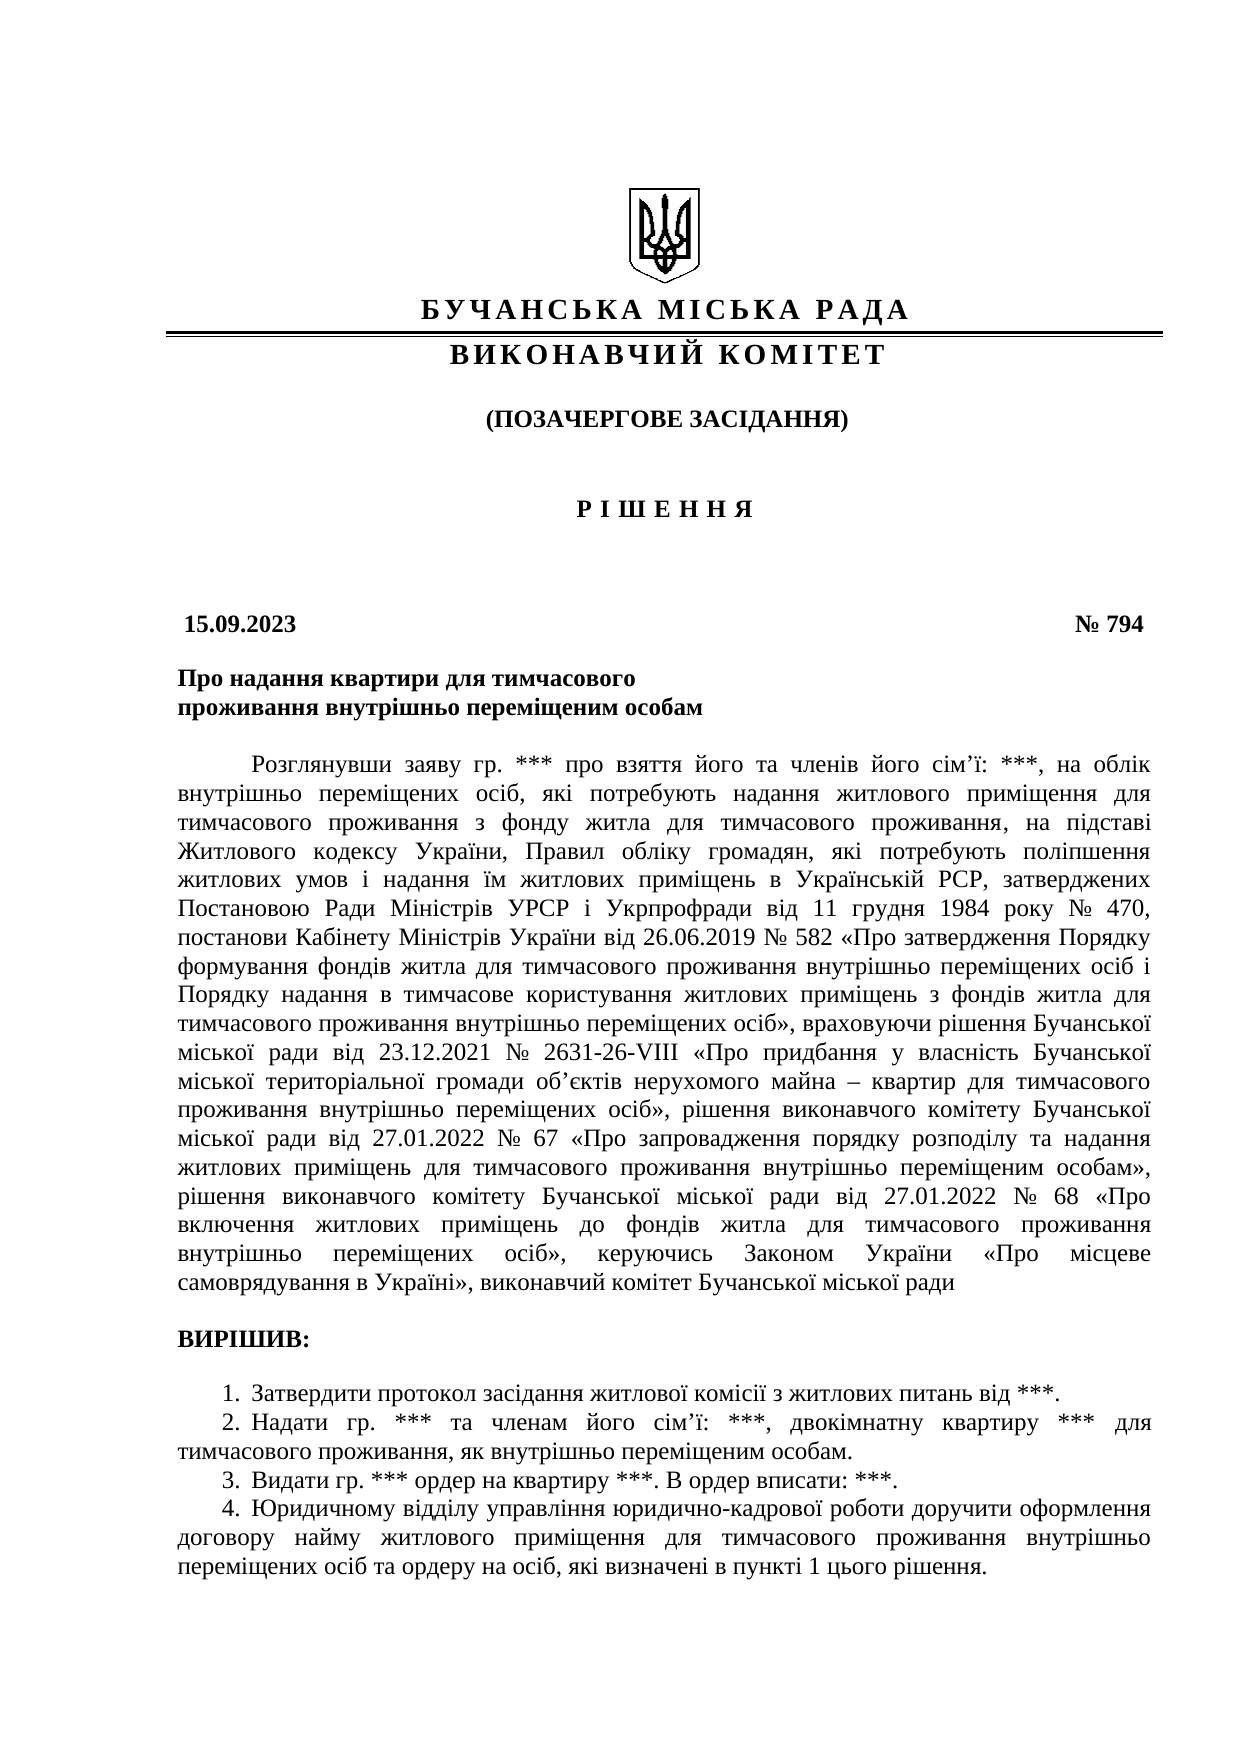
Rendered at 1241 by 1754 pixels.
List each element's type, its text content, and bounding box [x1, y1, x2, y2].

list Юридичному відділу управління юридично-кадрової роботи доручити оформлення договору найму житлового приміщення для тимчасового проживання внутрішньо переміщених осіб та ордеру на осіб, які визначені в пункті 1 цього рішення. [177, 1493, 1152, 1580]
text РІШЕННЯ [177, 494, 1152, 523]
text ВИРІШИВ: [177, 1324, 1152, 1353]
text БУЧАНСЬКА МІСЬКА РАДА [177, 292, 1152, 326]
text Розглянувши заяву гр. *** про взяття його та членів його сім’ї: ***, на облік внутрішньо переміщених осіб, які потребують надання житлового приміщення для тимчасового проживання з фонду житла для тимчасового проживання, на підставі Житлового кодексу України, Правил обліку громадян, які потребують поліпшення житлових умов і надання їм житлових приміщень в Українській РСР, затверджених Постановою Ради Міністрів УРСР і Укрпрофради від 11 грудня 1984 року № 470, постанови Кабінету Міністрів України від 26.06.2019 № 582 «Про затвердження Порядку формування фондів житла для тимчасового проживання внутрішньо переміщених осіб і Порядку надання в тимчасове користування житлових приміщень з фондів житла для тимчасового проживання внутрішньо переміщених осіб», враховуючи рішення Бучанської міської ради від 23.12.2021 № 2631-26-VIII «Про придбання у власність Бучанської міської територіальної громади об’єктів нерухомого майна – квартир для тимчасового проживання внутрішньо переміщених осіб», рішення виконавчого комітету Бучанської міської ради від 27.01.2022 № 67 «Про запровадження порядку розподілу та надання житлових приміщень для тимчасового проживання внутрішньо переміщеним особам», рішення виконавчого комітету Бучанської міської ради від 27.01.2022 № 68 «Про включення житлових приміщень до фондів житла для тимчасового проживання внутрішньо переміщених осіб», керуючись Законом України «Про місцеве самоврядування в Україні», виконавчий комітет Бучанської міської ради [177, 749, 1152, 1296]
list Видати гр. *** ордер на квартиру ***. В ордер вписати: ***. [177, 1465, 1152, 1493]
text проживання внутрішньо переміщеним особам [177, 692, 1152, 721]
table_header ВИКОНАВЧИЙ КОМІТЕТ (ПОЗАЧЕРГОВЕ ЗАСІДАННЯ) [166, 337, 1163, 494]
list Надати гр. *** та членам його сім’ї: ***, двокімнатну квартиру *** для тимчасового проживання, як внутрішньо переміщеним особам. [177, 1407, 1152, 1465]
text Про надання квартири для тимчасового [177, 663, 1152, 692]
list Затвердити протокол засідання житлової комісії з житлових питань від ***. [177, 1378, 1152, 1407]
text 15.09.2023 № 794 [177, 609, 1152, 638]
